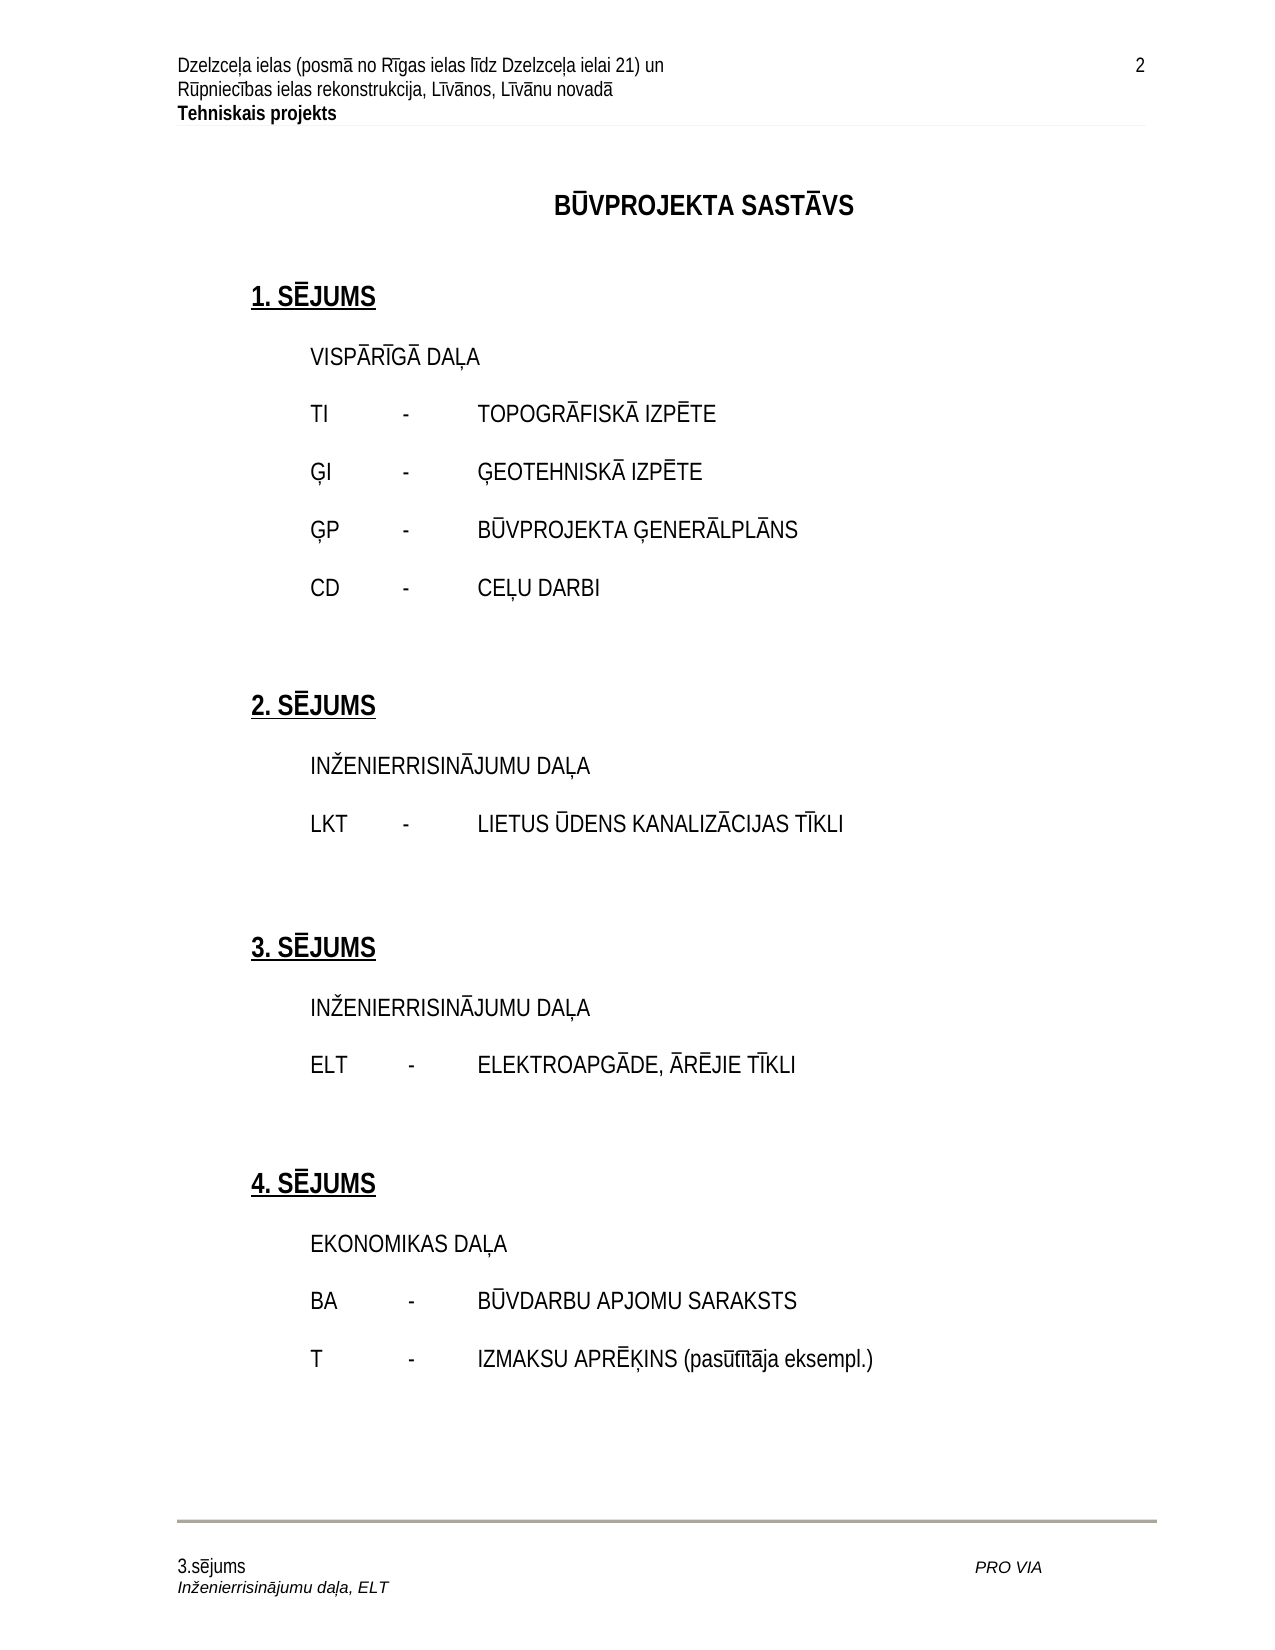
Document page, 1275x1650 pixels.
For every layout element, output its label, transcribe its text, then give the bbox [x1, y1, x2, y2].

text ELT - ELEKTROAPGĀDE, ĀRĒJIE TĪKLI [310, 1050, 1157, 1079]
text BA - BŪVDARBU APJOMU SARAKSTS [310, 1286, 1157, 1315]
text 1. SĒJUMS [251, 279, 1157, 312]
text LKT - LIETUS ŪDENS KANALIZĀCIJAS TĪKLI [251, 809, 1157, 837]
subtitle BŪVPROJEKTA SASTĀVS [251, 188, 1157, 221]
text INŽENIERRISINĀJUMU DAĻA [310, 992, 1157, 1021]
text CD - CEĻU DARBI [310, 573, 1157, 601]
text ĢI - ĢEOTEHNISKĀ IZPĒTE [310, 457, 1157, 486]
text TI - TOPOGRĀFISKĀ IZPĒTE [310, 399, 1157, 428]
text EKONOMIKAS DAĻA [310, 1228, 1157, 1257]
text VISPĀRĪGĀ DAĻA [251, 342, 1157, 370]
text 3. SĒJUMS [251, 930, 1157, 963]
text 2. SĒJUMS [251, 688, 1157, 722]
text INŽENIERRISINĀJUMU DAĻA [251, 751, 1157, 780]
text ĢP - BŪVPROJEKTA ĢENERĀLPLĀNS [310, 515, 1157, 544]
text T - IZMAKSU APRĒĶINS (pasūtītāja eksempl.) [310, 1344, 1157, 1373]
text 4. SĒJUMS [251, 1166, 1157, 1199]
